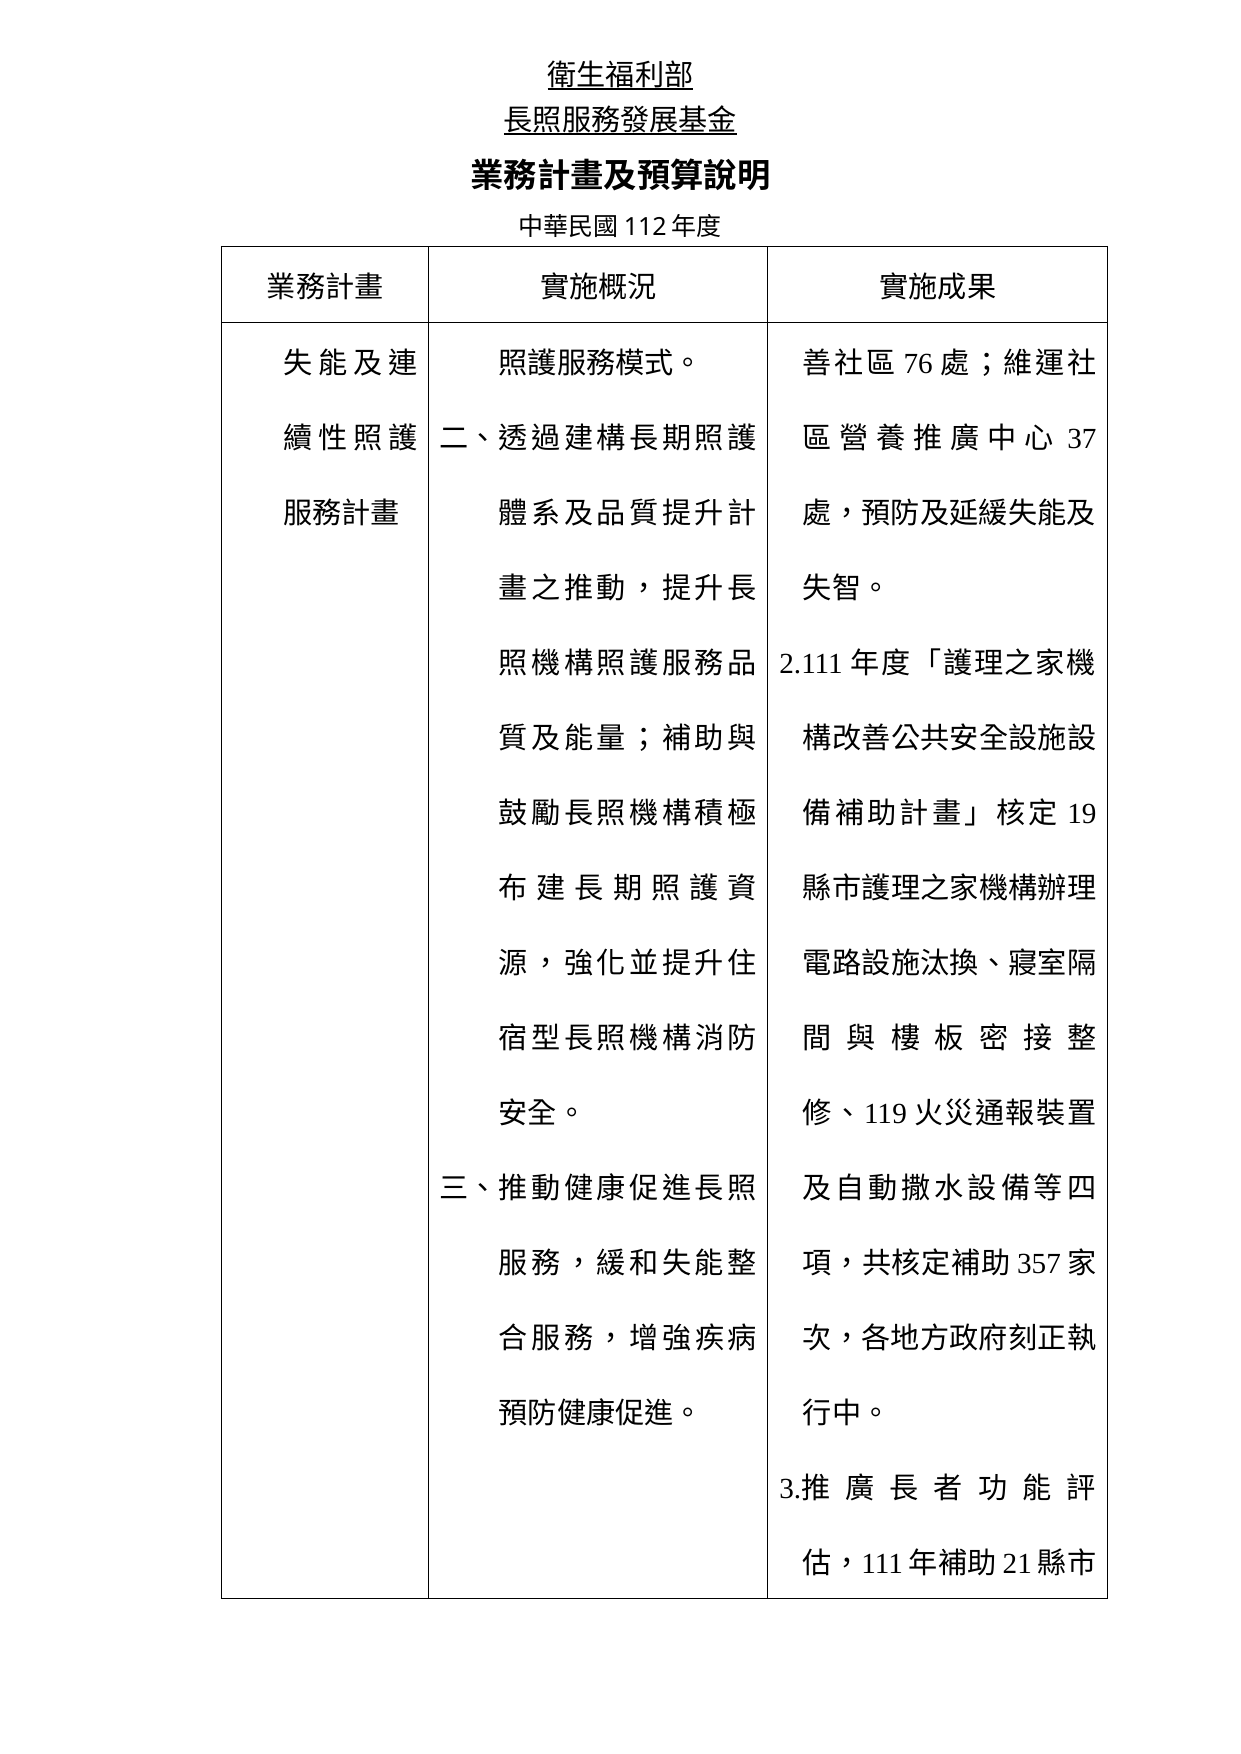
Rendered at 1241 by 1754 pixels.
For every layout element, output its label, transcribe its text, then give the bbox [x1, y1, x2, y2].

table_header 實施成果 [768, 247, 1107, 322]
table_header 實施概況 [429, 247, 767, 322]
table_cell 強化長照機構服務、緩和失能及連續性照護服務計畫 [222, 323, 428, 1598]
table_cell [768, 323, 1107, 1598]
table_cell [429, 323, 767, 1598]
table_header 業務計畫 [222, 247, 428, 322]
